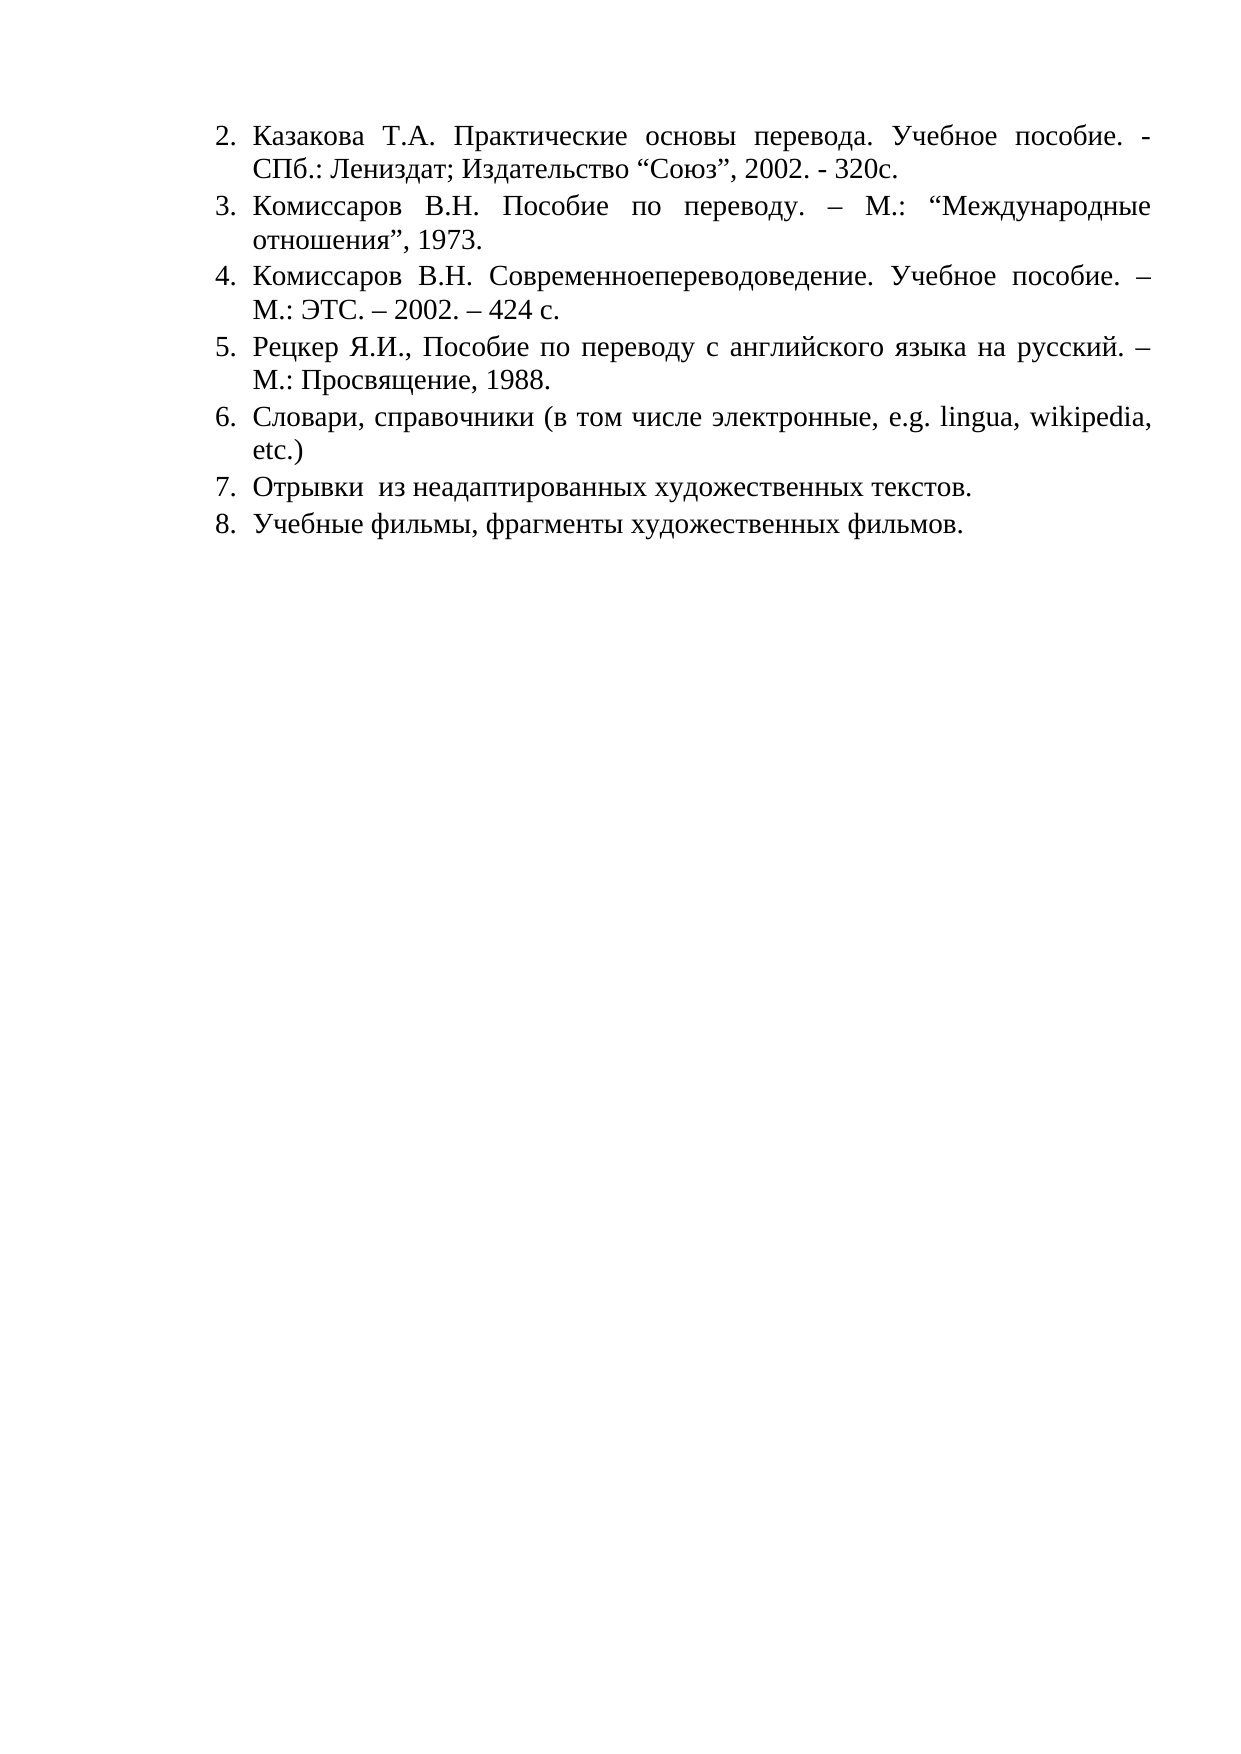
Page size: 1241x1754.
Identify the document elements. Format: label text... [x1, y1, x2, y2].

list Рецкер Я.И., Пособие по переводу с английского языка на русский. – М.: Просвящение, 1988. [215, 329, 1152, 396]
list Казакова Т.А. Практические основы перевода. Учебное пособие. - СПб.: Лениздат; Издательство “Союз”, 2002. - 320с. [215, 118, 1152, 185]
list Отрывки из неадаптированных художественных текстов. [215, 469, 1152, 503]
list Комиссаров В.Н. Пособие по переводу. – М.: “Международные отношения”, 1973. [215, 188, 1152, 255]
list Учебные фильмы, фрагменты художественных фильмов. [215, 506, 1152, 539]
list Словари, справочники (в том числе электронные, e.g. lingua, wikipedia, etc.) [215, 399, 1152, 466]
list Комиссаров В.Н. Современноепереводоведение. Учебное пособие. – М.: ЭТС. – 2002. – 424 с. [215, 258, 1152, 326]
